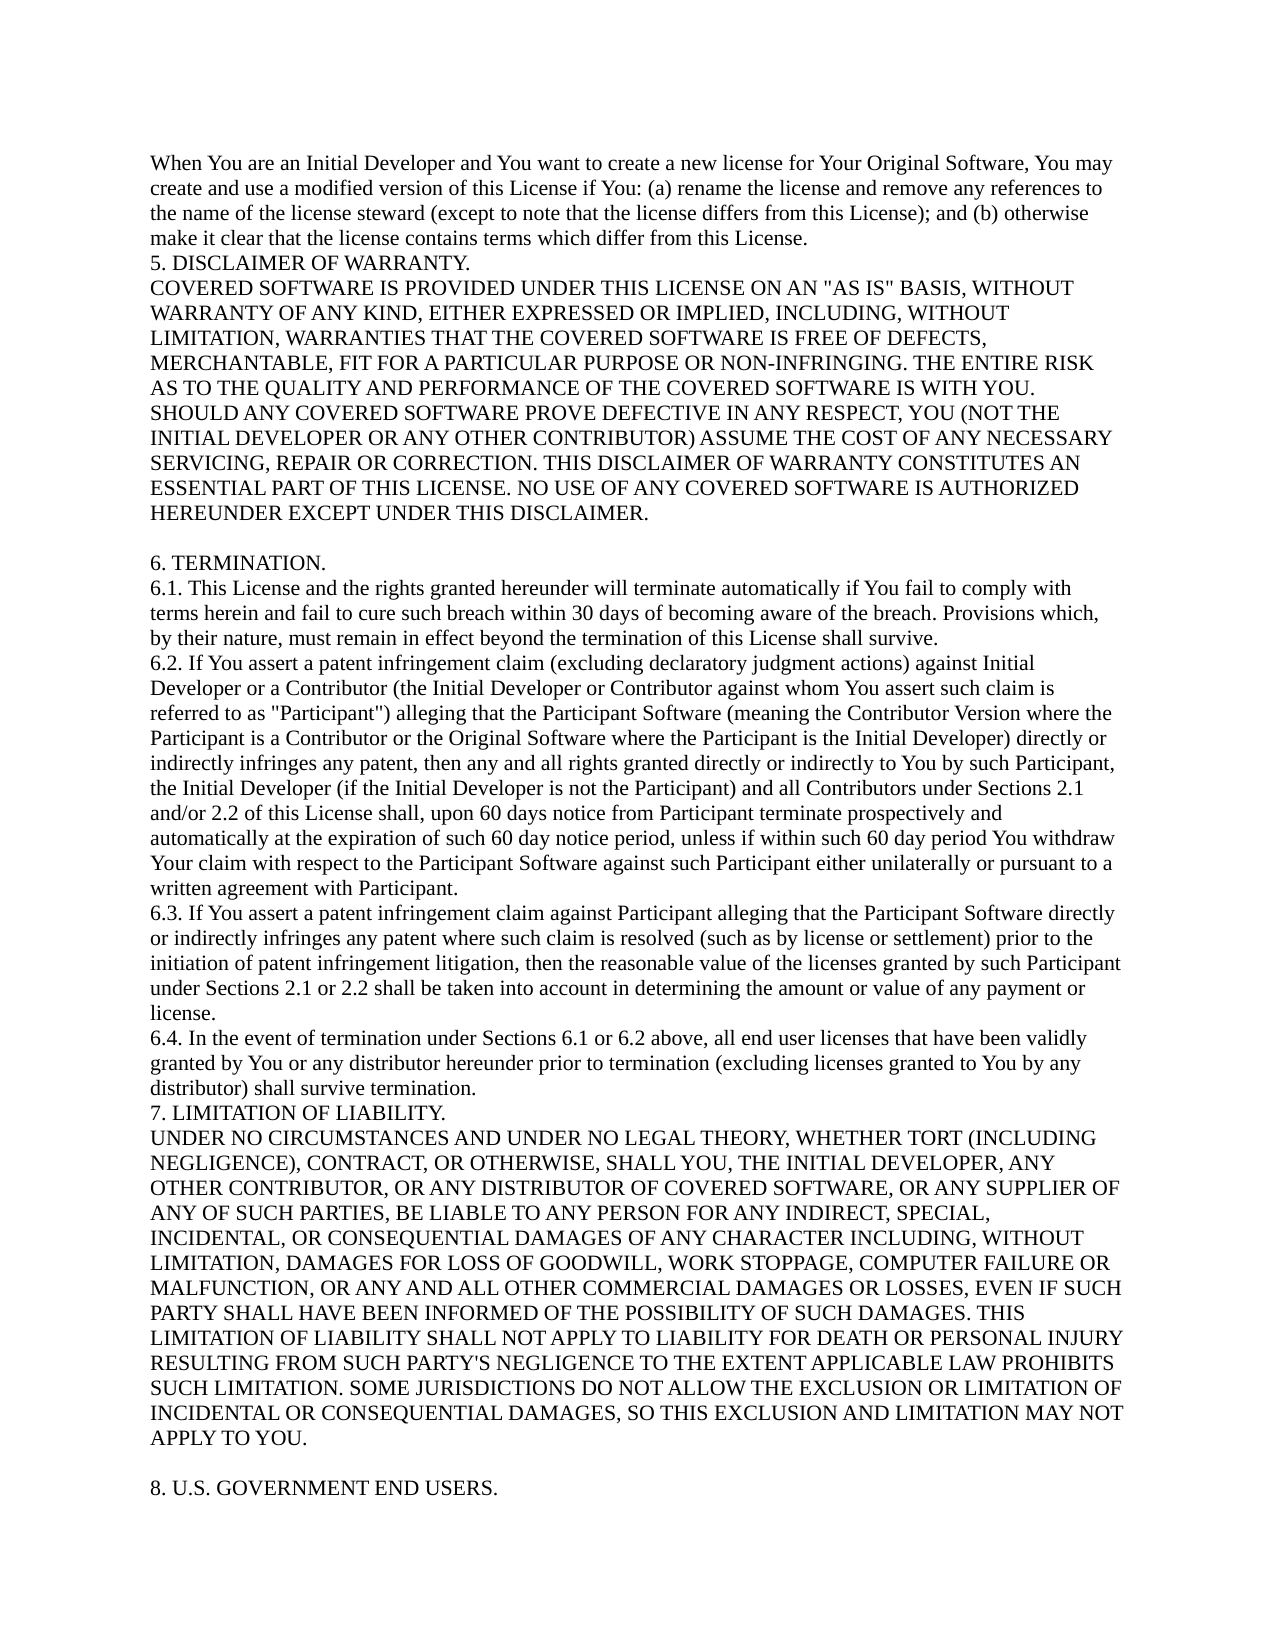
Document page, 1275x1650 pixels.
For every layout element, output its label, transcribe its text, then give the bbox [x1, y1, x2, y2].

text When You are an Initial Developer and You want to create a new license for Your Original Software, You may create and use a modified version of this License if You: (a) rename the license and remove any references to the name of the license steward (except to note that the license differs from this License); and (b) otherwise make it clear that the license contains terms which differ from this License. [150, 150, 1125, 250]
text 6.3. If You assert a patent infringement claim against Participant alleging that the Participant Software directly or indirectly infringes any patent where such claim is resolved (such as by license or settlement) prior to the initiation of patent infringement litigation, then the reasonable value of the licenses granted by such Participant under Sections 2.1 or 2.2 shall be taken into account in determining the amount or value of any payment or license. [150, 900, 1125, 1025]
text 6. TERMINATION. [150, 550, 1125, 575]
text 6.2. If You assert a patent infringement claim (excluding declaratory judgment actions) against Initial Developer or a Contributor (the Initial Developer or Contributor against whom You assert such claim is referred to as "Participant") alleging that the Participant Software (meaning the Contributor Version where the Participant is a Contributor or the Original Software where the Participant is the Initial Developer) directly or indirectly infringes any patent, then any and all rights granted directly or indirectly to You by such Participant, the Initial Developer (if the Initial Developer is not the Participant) and all Contributors under Sections 2.1 and/or 2.2 of this License shall, upon 60 days notice from Participant terminate prospectively and automatically at the expiration of such 60 day notice period, unless if within such 60 day period You withdraw Your claim with respect to the Participant Software against such Participant either unilaterally or pursuant to a written agreement with Participant. [150, 650, 1125, 900]
text 8. U.S. GOVERNMENT END USERS. [150, 1475, 1125, 1500]
text COVERED SOFTWARE IS PROVIDED UNDER THIS LICENSE ON AN "AS IS" BASIS, WITHOUT WARRANTY OF ANY KIND, EITHER EXPRESSED OR IMPLIED, INCLUDING, WITHOUT LIMITATION, WARRANTIES THAT THE COVERED SOFTWARE IS FREE OF DEFECTS, MERCHANTABLE, FIT FOR A PARTICULAR PURPOSE OR NON-INFRINGING. THE ENTIRE RISK AS TO THE QUALITY AND PERFORMANCE OF THE COVERED SOFTWARE IS WITH YOU. SHOULD ANY COVERED SOFTWARE PROVE DEFECTIVE IN ANY RESPECT, YOU (NOT THE INITIAL DEVELOPER OR ANY OTHER CONTRIBUTOR) ASSUME THE COST OF ANY NECESSARY SERVICING, REPAIR OR CORRECTION. THIS DISCLAIMER OF WARRANTY CONSTITUTES AN ESSENTIAL PART OF THIS LICENSE. NO USE OF ANY COVERED SOFTWARE IS AUTHORIZED HEREUNDER EXCEPT UNDER THIS DISCLAIMER. [150, 275, 1125, 525]
text 6.4. In the event of termination under Sections 6.1 or 6.2 above, all end user licenses that have been validly granted by You or any distributor hereunder prior to termination (excluding licenses granted to You by any distributor) shall survive termination. [150, 1025, 1125, 1100]
text UNDER NO CIRCUMSTANCES AND UNDER NO LEGAL THEORY, WHETHER TORT (INCLUDING NEGLIGENCE), CONTRACT, OR OTHERWISE, SHALL YOU, THE INITIAL DEVELOPER, ANY OTHER CONTRIBUTOR, OR ANY DISTRIBUTOR OF COVERED SOFTWARE, OR ANY SUPPLIER OF ANY OF SUCH PARTIES, BE LIABLE TO ANY PERSON FOR ANY INDIRECT, SPECIAL, INCIDENTAL, OR CONSEQUENTIAL DAMAGES OF ANY CHARACTER INCLUDING, WITHOUT LIMITATION, DAMAGES FOR LOSS OF GOODWILL, WORK STOPPAGE, COMPUTER FAILURE OR MALFUNCTION, OR ANY AND ALL OTHER COMMERCIAL DAMAGES OR LOSSES, EVEN IF SUCH PARTY SHALL HAVE BEEN INFORMED OF THE POSSIBILITY OF SUCH DAMAGES. THIS LIMITATION OF LIABILITY SHALL NOT APPLY TO LIABILITY FOR DEATH OR PERSONAL INJURY RESULTING FROM SUCH PARTY'S NEGLIGENCE TO THE EXTENT APPLICABLE LAW PROHIBITS SUCH LIMITATION. SOME JURISDICTIONS DO NOT ALLOW THE EXCLUSION OR LIMITATION OF INCIDENTAL OR CONSEQUENTIAL DAMAGES, SO THIS EXCLUSION AND LIMITATION MAY NOT APPLY TO YOU. [150, 1125, 1125, 1450]
text 7. LIMITATION OF LIABILITY. [150, 1100, 1125, 1125]
text 5. DISCLAIMER OF WARRANTY. [150, 250, 1125, 275]
text 6.1. This License and the rights granted hereunder will terminate automatically if You fail to comply with terms herein and fail to cure such breach within 30 days of becoming aware of the breach. Provisions which, by their nature, must remain in effect beyond the termination of this License shall survive. [150, 575, 1125, 650]
